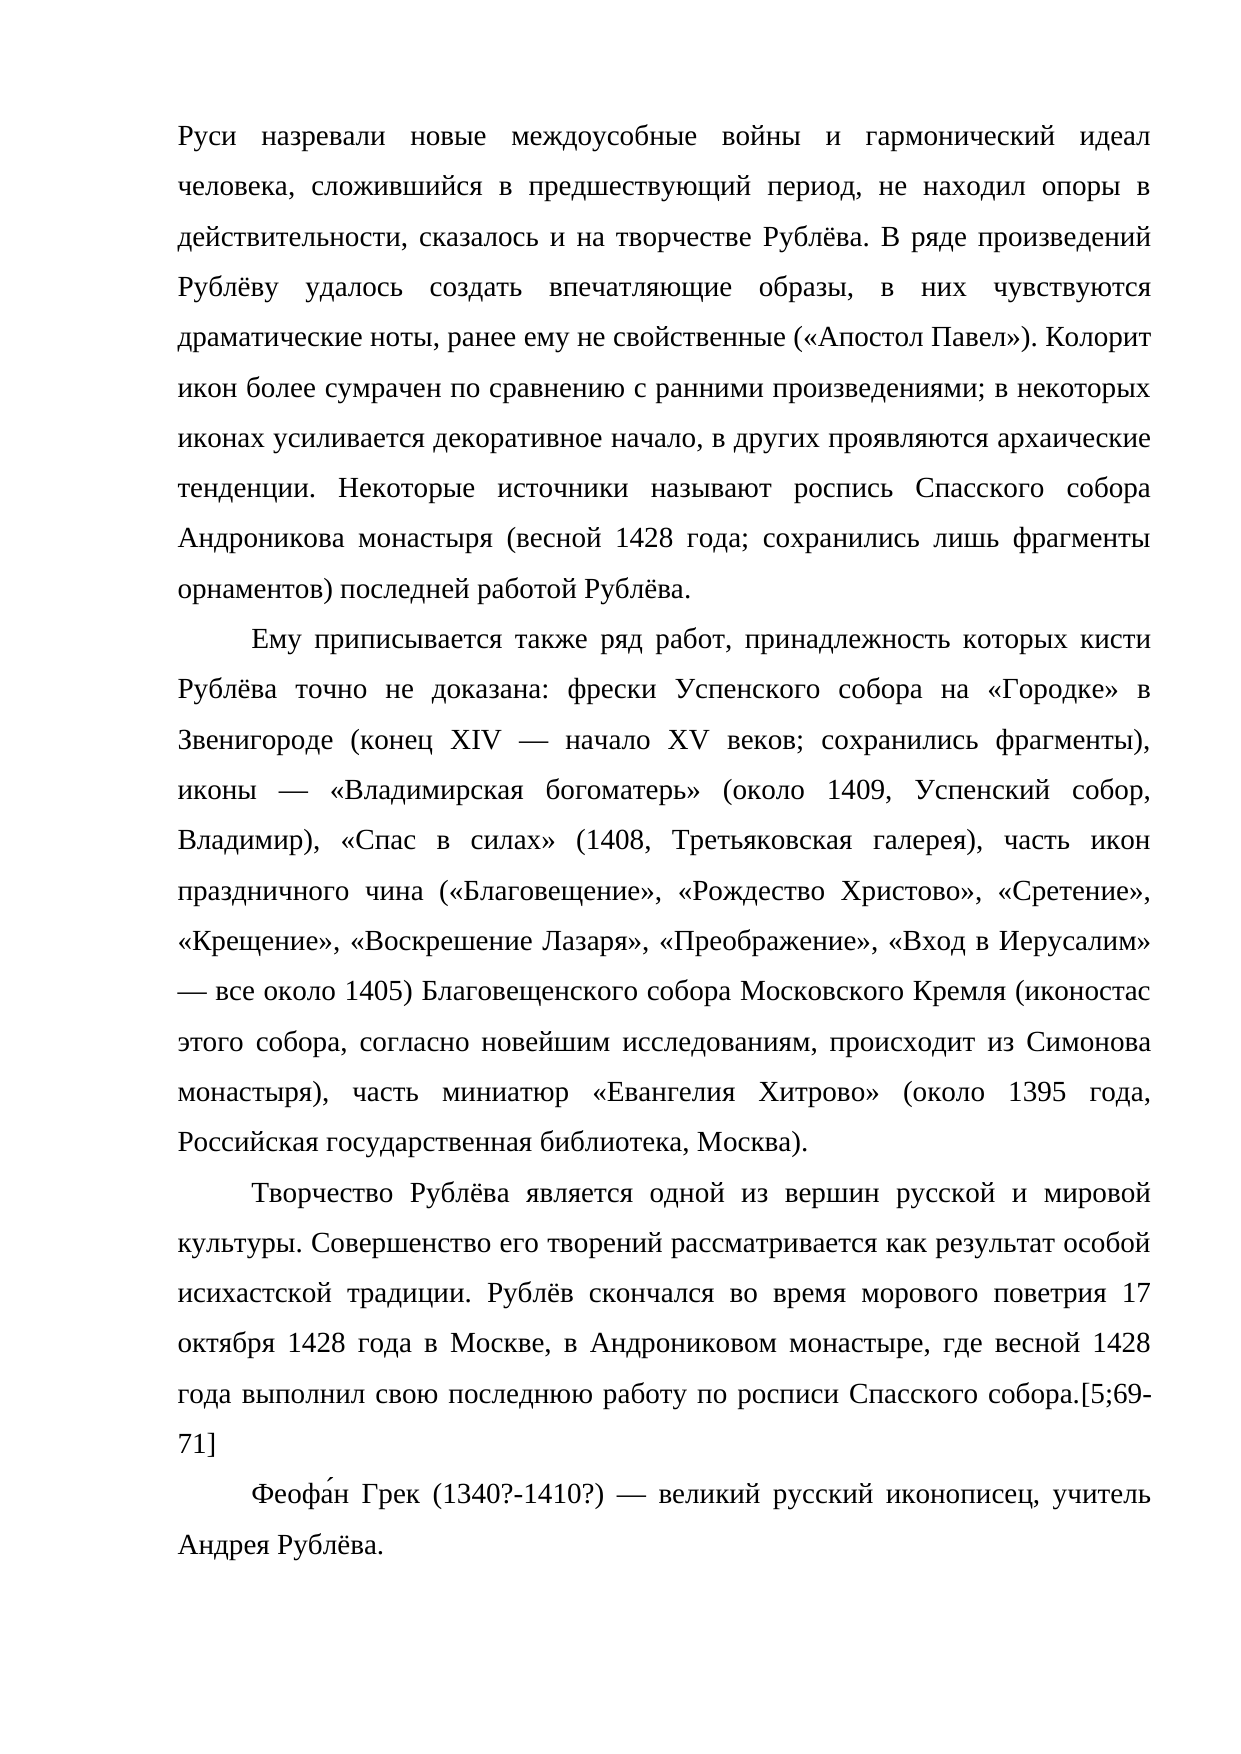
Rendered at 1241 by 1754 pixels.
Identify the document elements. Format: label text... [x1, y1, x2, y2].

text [177, 118, 1152, 604]
text Ему приписывается также ряд работ, принадлежность которых кисти Рублёва точно не доказана: фрески Успенского собора на «Городке» в Звенигороде (конец XIV — начало XV веков; сохранились фрагменты), иконы — «Владимирская богоматерь» (около 1409, Успенский собор, Владимир), «Спас в силах» (1408, Третьяковская галерея), часть икон праздничного чина («Благовещение», «Рождество Христово», «Сретение», «Крещение», «Воскрешение Лазаря», «Преображение», «Вход в Иерусалим» — все около 1405) Благовещенского собора Московского Кремля (иконостас этого собора, согласно новейшим исследованиям, происходит из Симонова монастыря), часть миниатюр «Евангелия Хитрово» (около 1395 года, Российская государственная библиотека, Москва). [177, 621, 1152, 1158]
text Творчество Рублёва является одной из вершин русской и мировой культуры. Совершенство его творений рассматривается как результат особой исихастской традиции. Рублёв скончался во время морового поветрия 17 октября 1428 года в Москве, в Андрониковом монастыре, где весной 1428 года выполнил свою последнюю работу по росписи Спасского собора.[5;69-71] [177, 1175, 1152, 1460]
text Феофа́н Грек (1340?-1410?) — великий русский иконописец, учитель Андрея Рублёва. [177, 1477, 1152, 1560]
